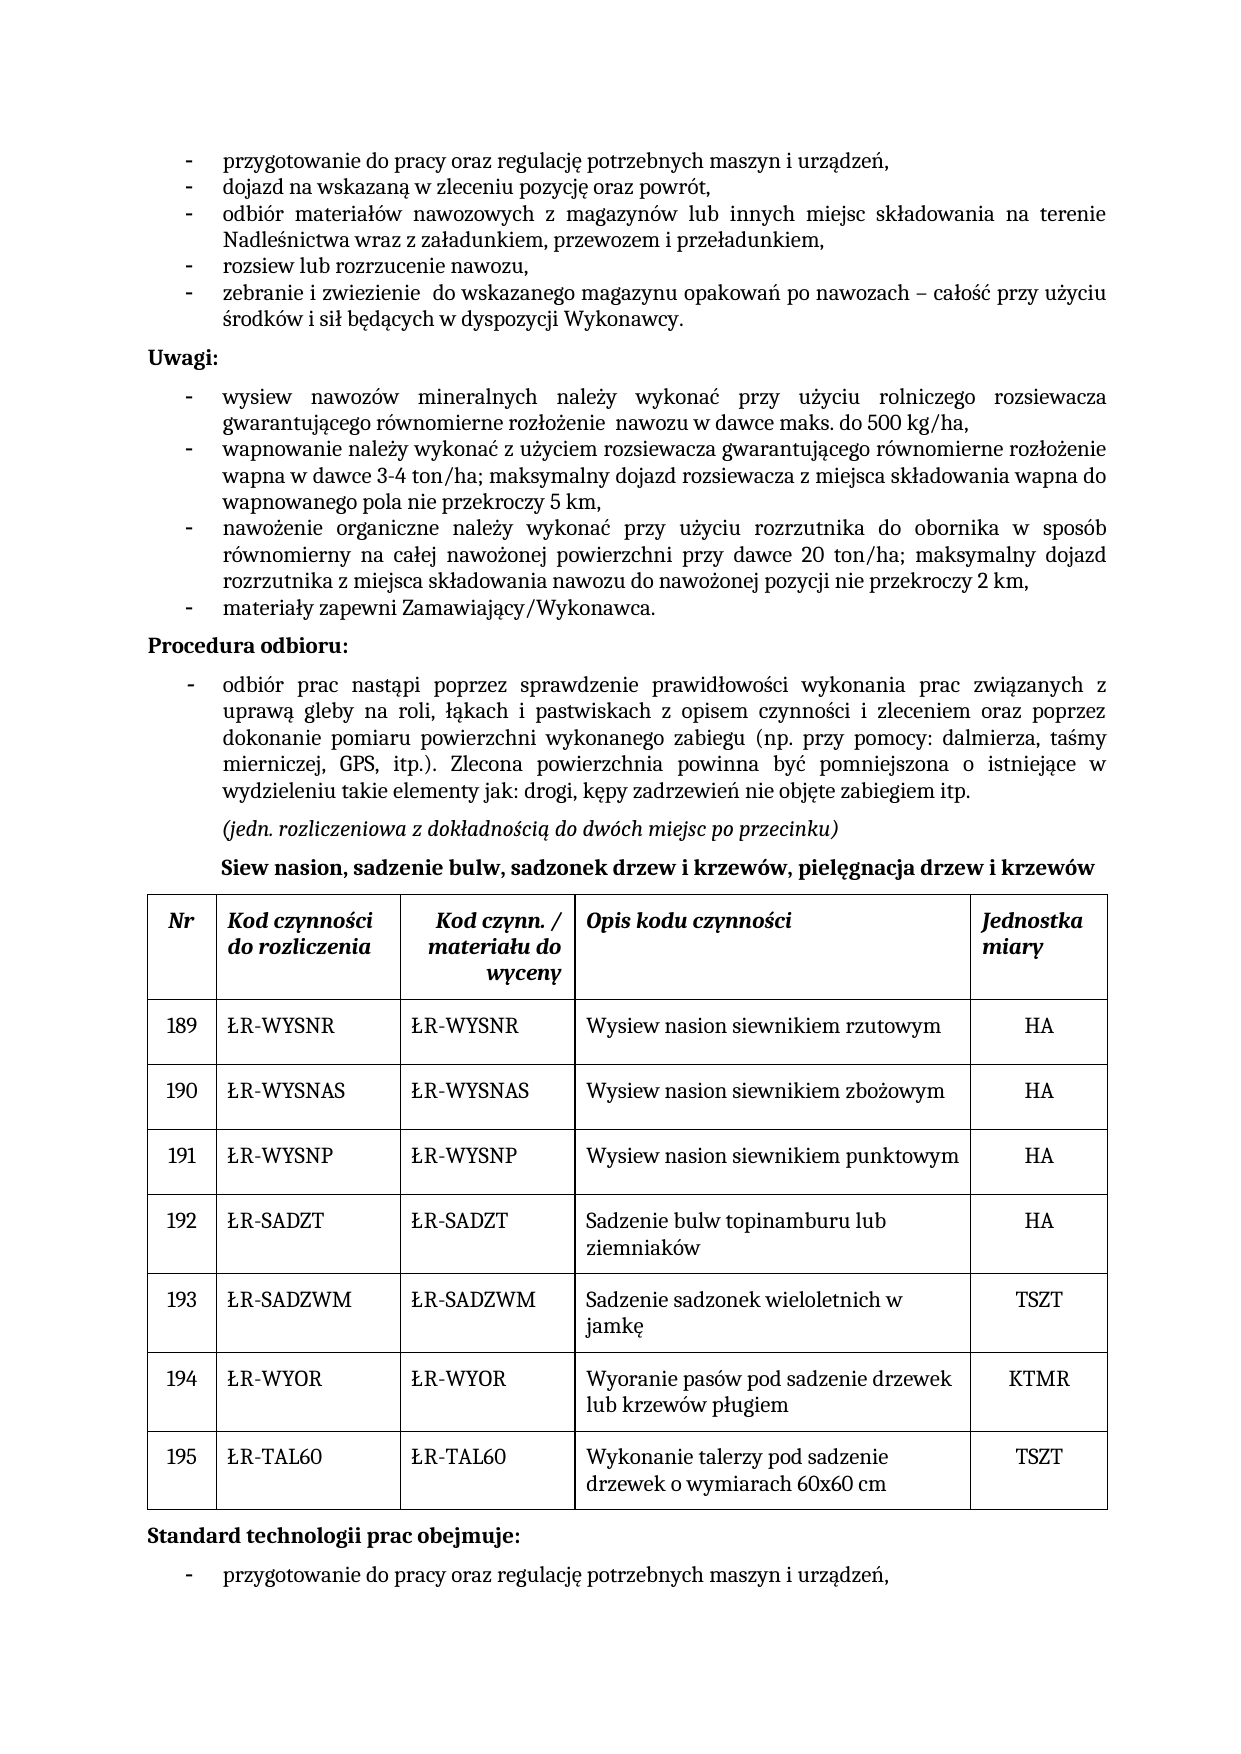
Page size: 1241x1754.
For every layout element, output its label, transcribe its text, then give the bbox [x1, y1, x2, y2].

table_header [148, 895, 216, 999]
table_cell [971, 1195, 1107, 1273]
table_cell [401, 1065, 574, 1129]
list rozsiew lub rozrzucenie nawozu, [185, 253, 1107, 279]
text Siew nasion, sadzenie bulw, sadzonek drzew i krzewów, pielęgnacja drzew i krzewów [148, 855, 1107, 881]
list nawożenie organiczne należy wykonać przy użyciu rozrzutnika do obornika w sposób równomierny na całej nawożonej powierzchni przy dawce 20 ton/ha; maksymalny dojazd rozrzutnika z miejsca składowania nawozu do nawożonej pozycji nie przekroczy 2 km, [185, 515, 1107, 594]
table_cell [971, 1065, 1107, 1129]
list wapnowanie należy wykonać z użyciem rozsiewacza gwarantującego równomierne rozłożenie wapna w dawce 3-4 ton/ha; maksymalny dojazd rozsiewacza z miejsca składowania wapna do wapnowanego pola nie przekroczy 5 km, [185, 436, 1107, 515]
list zebranie i zwiezienie do wskazanego magazynu opakowań po nawozach – całość przy użyciu środków i sił będących w dyspozycji Wykonawcy. [185, 279, 1107, 332]
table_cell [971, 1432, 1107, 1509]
list materiały zapewni Zamawiający/Wykonawca. [185, 594, 1107, 621]
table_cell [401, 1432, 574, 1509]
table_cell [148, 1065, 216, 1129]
list odbiór materiałów nawozowych z magazynów lub innych miejsc składowania na terenie Nadleśnictwa wraz z załadunkiem, przewozem i przeładunkiem, [185, 200, 1107, 253]
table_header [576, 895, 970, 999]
text Standard technologii prac obejmuje: [148, 1523, 1107, 1549]
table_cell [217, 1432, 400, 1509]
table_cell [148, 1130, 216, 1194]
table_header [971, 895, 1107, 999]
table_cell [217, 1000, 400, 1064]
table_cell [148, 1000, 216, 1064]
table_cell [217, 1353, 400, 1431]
list dojazd na wskazaną w zleceniu pozycję oraz powrót, [185, 174, 1107, 200]
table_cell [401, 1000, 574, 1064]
text Uwagi: [148, 344, 1107, 371]
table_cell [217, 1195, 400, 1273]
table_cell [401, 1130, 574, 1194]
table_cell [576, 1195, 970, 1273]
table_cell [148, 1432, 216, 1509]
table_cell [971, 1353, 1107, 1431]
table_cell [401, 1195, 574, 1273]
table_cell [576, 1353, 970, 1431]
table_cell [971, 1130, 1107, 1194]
list odbiór prac nastąpi poprzez sprawdzenie prawidłowości wykonania prac związanych z uprawą gleby na roli, łąkach i pastwiskach z opisem czynności i zleceniem oraz poprzez dokonanie pomiaru powierzchni wykonanego zabiegu (np. przy pomocy: dalmierza, taśmy mierniczej, GPS, itp.). Zlecona powierzchnia powinna być pomniejszona o istniejące w wydzieleniu takie elementy jak: drogi, kępy zadrzewień nie objęte zabiegiem itp. [185, 672, 1107, 804]
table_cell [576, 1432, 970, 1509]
text Procedura odbioru: [148, 633, 1107, 659]
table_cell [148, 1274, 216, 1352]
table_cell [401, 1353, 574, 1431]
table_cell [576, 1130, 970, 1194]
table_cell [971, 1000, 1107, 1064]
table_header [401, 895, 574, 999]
list wysiew nawozów mineralnych należy wykonać przy użyciu rolniczego rozsiewacza gwarantującego równomierne rozłożenie nawozu w dawce maks. do 500 kg/ha, [185, 383, 1107, 436]
list przygotowanie do pracy oraz regulację potrzebnych maszyn i urządzeń, [185, 148, 1107, 174]
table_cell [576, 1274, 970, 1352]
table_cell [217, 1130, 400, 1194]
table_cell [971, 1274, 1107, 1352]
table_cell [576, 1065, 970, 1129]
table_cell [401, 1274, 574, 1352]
list przygotowanie do pracy oraz regulację potrzebnych maszyn i urządzeń, [185, 1562, 1107, 1588]
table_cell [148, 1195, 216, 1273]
text (jedn. rozliczeniowa z dokładnością do dwóch miejsc po przecinku) [148, 816, 1107, 843]
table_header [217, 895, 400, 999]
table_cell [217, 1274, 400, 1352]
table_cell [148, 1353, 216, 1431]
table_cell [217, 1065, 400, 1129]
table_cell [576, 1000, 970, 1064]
